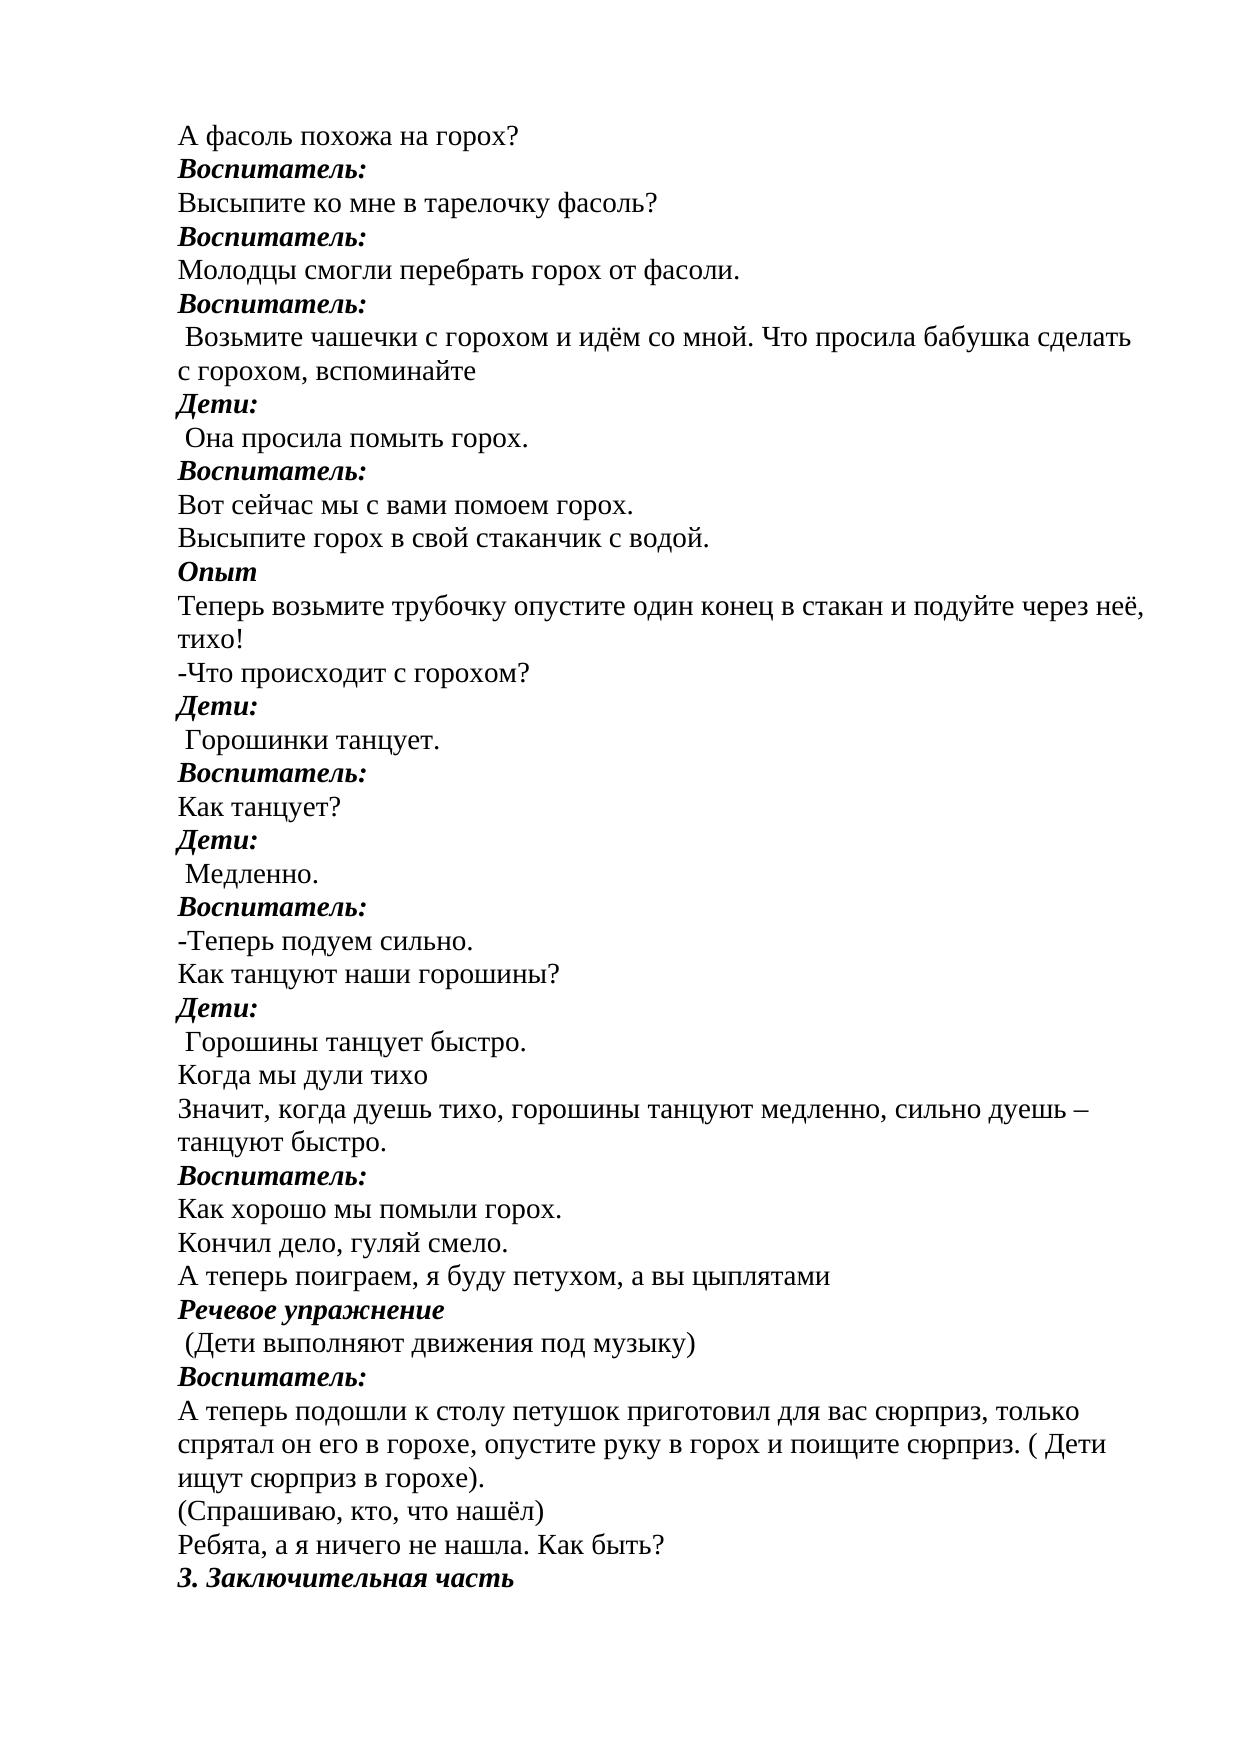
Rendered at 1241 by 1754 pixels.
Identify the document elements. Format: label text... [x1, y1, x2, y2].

text Она просила помыть горох. [177, 420, 1152, 453]
text (Дети выполняют движения под музыку) Воспитатель: [177, 1326, 1152, 1393]
text Высыпите горох в свой стаканчик с водой. [177, 521, 1152, 554]
text А теперь поиграем, я буду петухом, а вы цыплятами [177, 1258, 1152, 1292]
text Молодцы смогли перебрать горох от фасоли. [177, 252, 1152, 286]
text Дети: [177, 990, 1152, 1024]
text А теперь подошли к столу петушок приготовил для вас сюрприз, только спрятал он его в горохе, опустите руку в горох и поищите сюрприз. ( Дети ищут сюрприз в горохе). (Спрашиваю, кто, что нашёл) Ребята, а я ничего не нашла. Как быть? [177, 1393, 1152, 1560]
text Медленно. Воспитатель: [177, 856, 1152, 923]
text Речевое упражнение [177, 1292, 1152, 1326]
text Опыт [177, 554, 1152, 588]
text Горошины танцует быстро. Когда мы дули тихо [177, 1024, 1152, 1091]
text -Теперь подуем сильно. [177, 923, 1152, 957]
text Как танцуют наши горошины? [177, 957, 1152, 990]
text Как танцует? [177, 789, 1152, 822]
text Горошинки танцует. [177, 722, 1152, 755]
text Воспитатель: [177, 755, 1152, 789]
text Дети: [177, 822, 1152, 856]
text -Что происходит с горохом? Дети: [177, 655, 1152, 722]
text Как хорошо мы помыли горох. [177, 1191, 1152, 1225]
text Вот сейчас мы с вами помоем горох. [177, 487, 1152, 521]
text Кончил дело, гуляй смело. [177, 1225, 1152, 1258]
text Воспитатель: [177, 286, 1152, 319]
text Теперь возьмите трубочку опустите один конец в стакан и подуйте через неё, тихо! [177, 588, 1152, 655]
text Возьмите чашечки с горохом и идём со мной. Что просила бабушка сделать с горохом, вспоминайте Дети: [177, 319, 1152, 420]
text А фасоль похожа на горох? Воспитатель: Высыпите ко мне в тарелочку фасоль? Воспитатель: [177, 118, 1152, 252]
text Воспитатель: [177, 453, 1152, 487]
text Значит, когда дуешь тихо, горошины танцуют медленно, сильно дуешь – танцуют быстро. Воспитатель: [177, 1091, 1152, 1191]
text 3. Заключительная часть [177, 1560, 1152, 1594]
